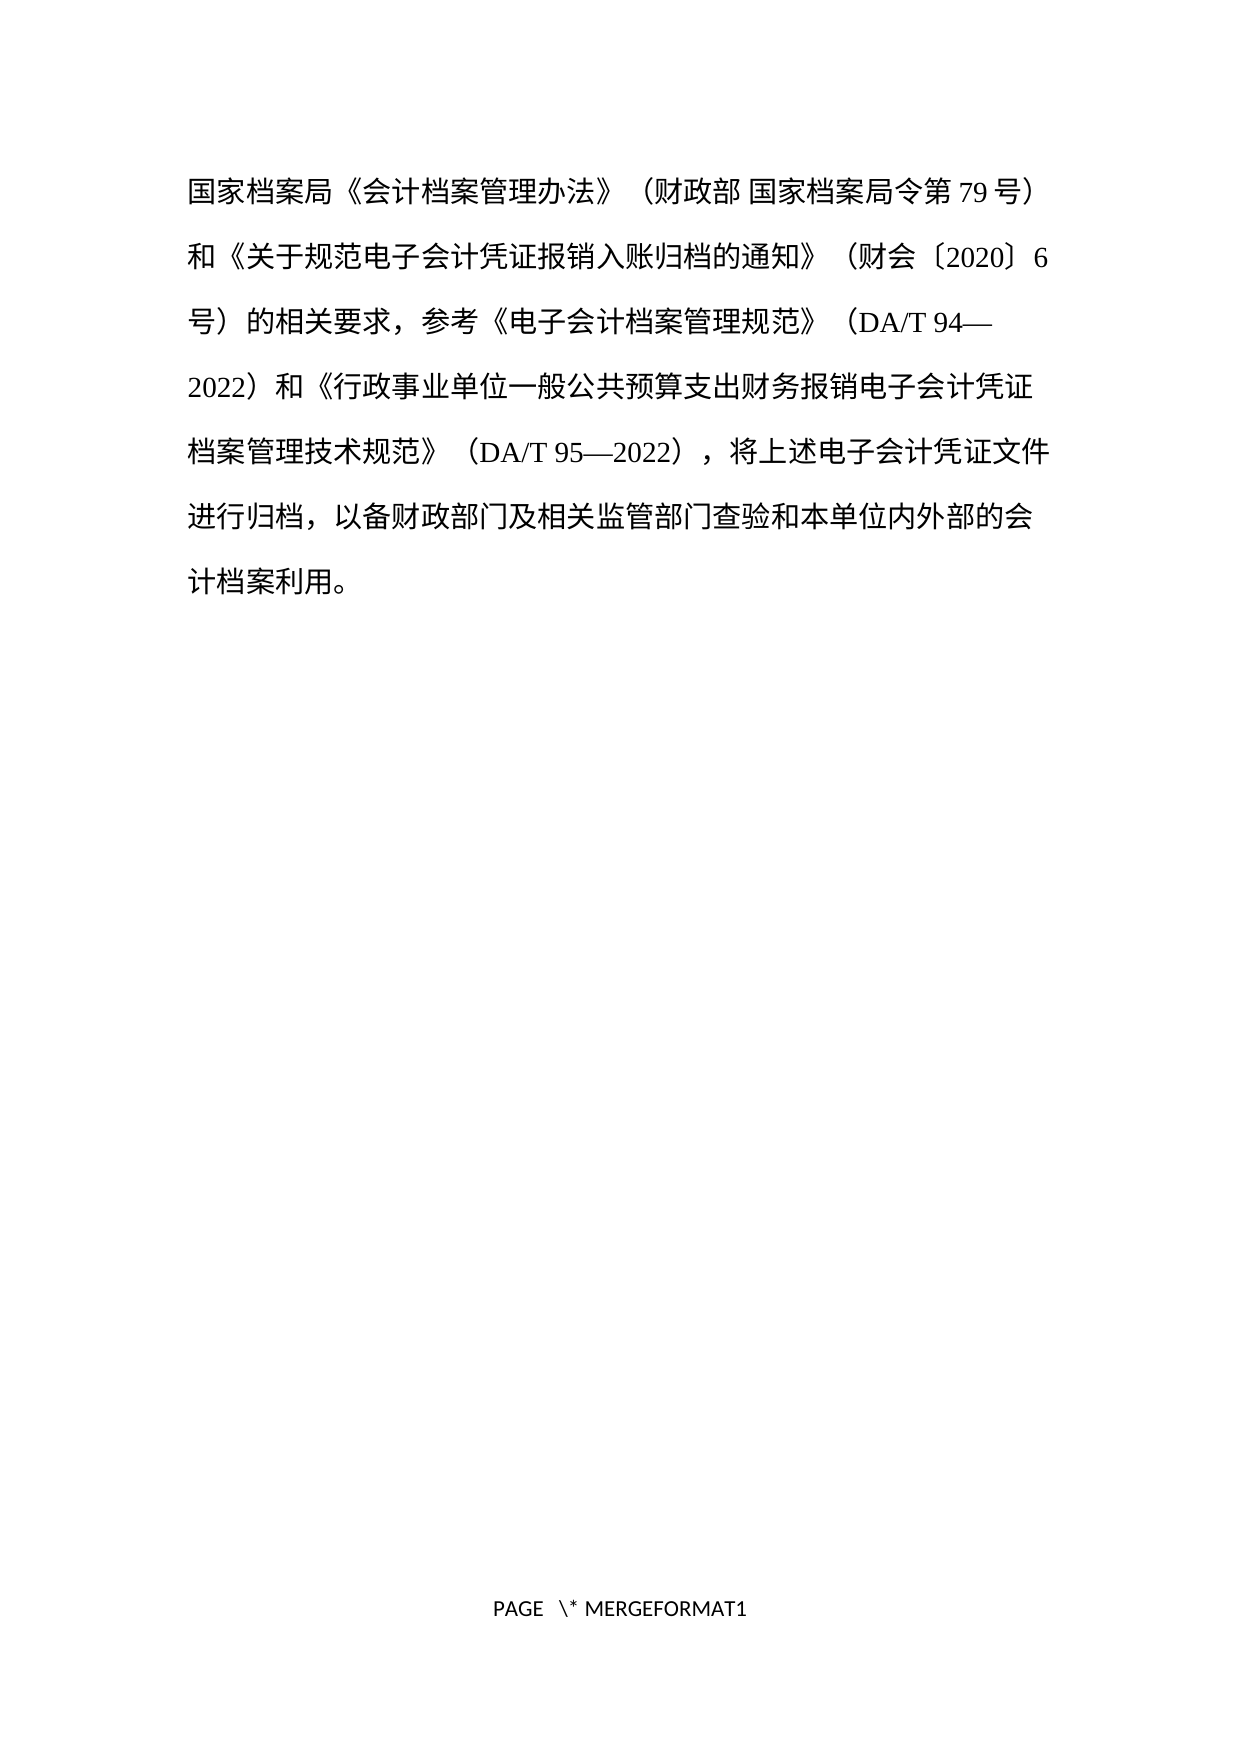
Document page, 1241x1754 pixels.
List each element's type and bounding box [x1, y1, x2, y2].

text [187, 157, 1053, 612]
